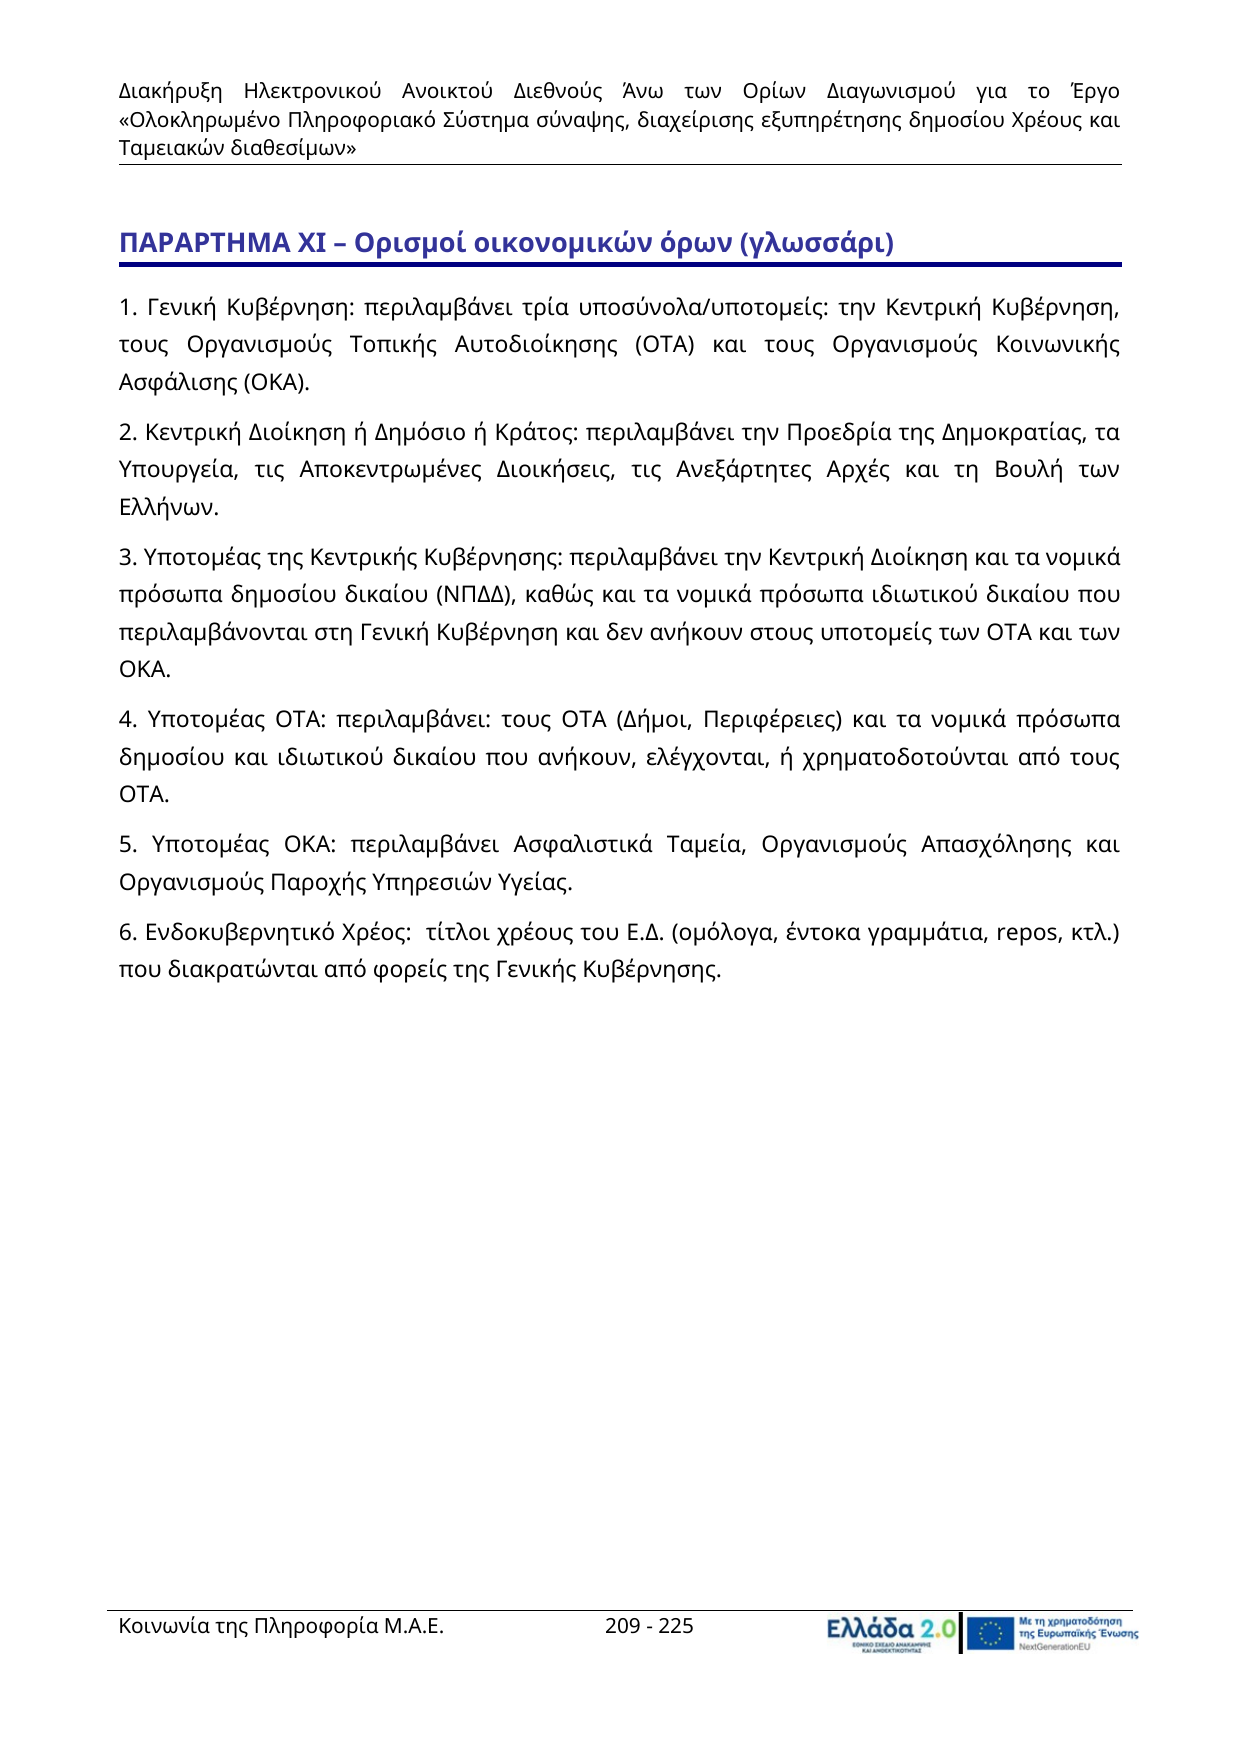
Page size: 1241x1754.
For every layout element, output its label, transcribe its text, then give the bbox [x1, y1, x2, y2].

text 2. Κεντρική Διοίκηση ή Δημόσιο ή Κράτος: περιλαμβάνει την Προεδρία της Δημοκρατίας, τα Υπουργεία, τις Αποκεντρωμένες Διοικήσεις, τις Ανεξάρτητες Αρχές και τη Βουλή των Ελλήνων. [118, 416, 1122, 522]
text 1. Γενική Κυβέρνηση: περιλαμβάνει τρία υποσύνολα/υποτομείς: την Κεντρική Κυβέρνηση, τους Οργανισμούς Τοπικής Αυτοδιοίκησης (ΟΤΑ) και τους Οργανισμούς Κοινωνικής Ασφάλισης (ΟΚΑ). [118, 291, 1122, 397]
picture [826, 1612, 1143, 1654]
text 4. Υποτομέας ΟΤΑ: περιλαμβάνει: τους ΟΤΑ (Δήμοι, Περιφέρειες) και τα νομικά πρόσωπα δημοσίου και ιδιωτικού δικαίου που ανήκουν, ελέγχονται, ή χρηματοδοτούνται από τους ΟΤΑ. [118, 703, 1122, 810]
text 5. Υποτομέας OKA: περιλαμβάνει Ασφαλιστικά Ταμεία, Οργανισμούς Απασχόλησης και Οργανισμούς Παροχής Υπηρεσιών Υγείας. [118, 828, 1122, 897]
text 6. Ενδοκυβερνητικό Χρέος: τίτλοι χρέους του Ε.Δ. (ομόλογα, έντοκα γραμμάτια, repos, κτλ.) που διακρατώνται από φορείς της Γενικής Κυβέρνησης. [118, 916, 1122, 985]
subtitle ΠΑΡΑΡΤΗΜΑ XΙ – Ορισμοί οικονομικών όρων (γλωσσάρι) [118, 223, 1122, 267]
text 3. Υποτομέας της Κεντρικής Κυβέρνησης: περιλαμβάνει την Κεντρική Διοίκηση και τα νομικά πρόσωπα δημοσίου δικαίου (ΝΠΔΔ), καθώς και τα νομικά πρόσωπα ιδιωτικού δικαίου που περιλαμβάνονται στη Γενική Κυβέρνηση και δεν ανήκουν στους υποτομείς των ΟΤΑ και των ΟΚΑ. [118, 541, 1122, 685]
